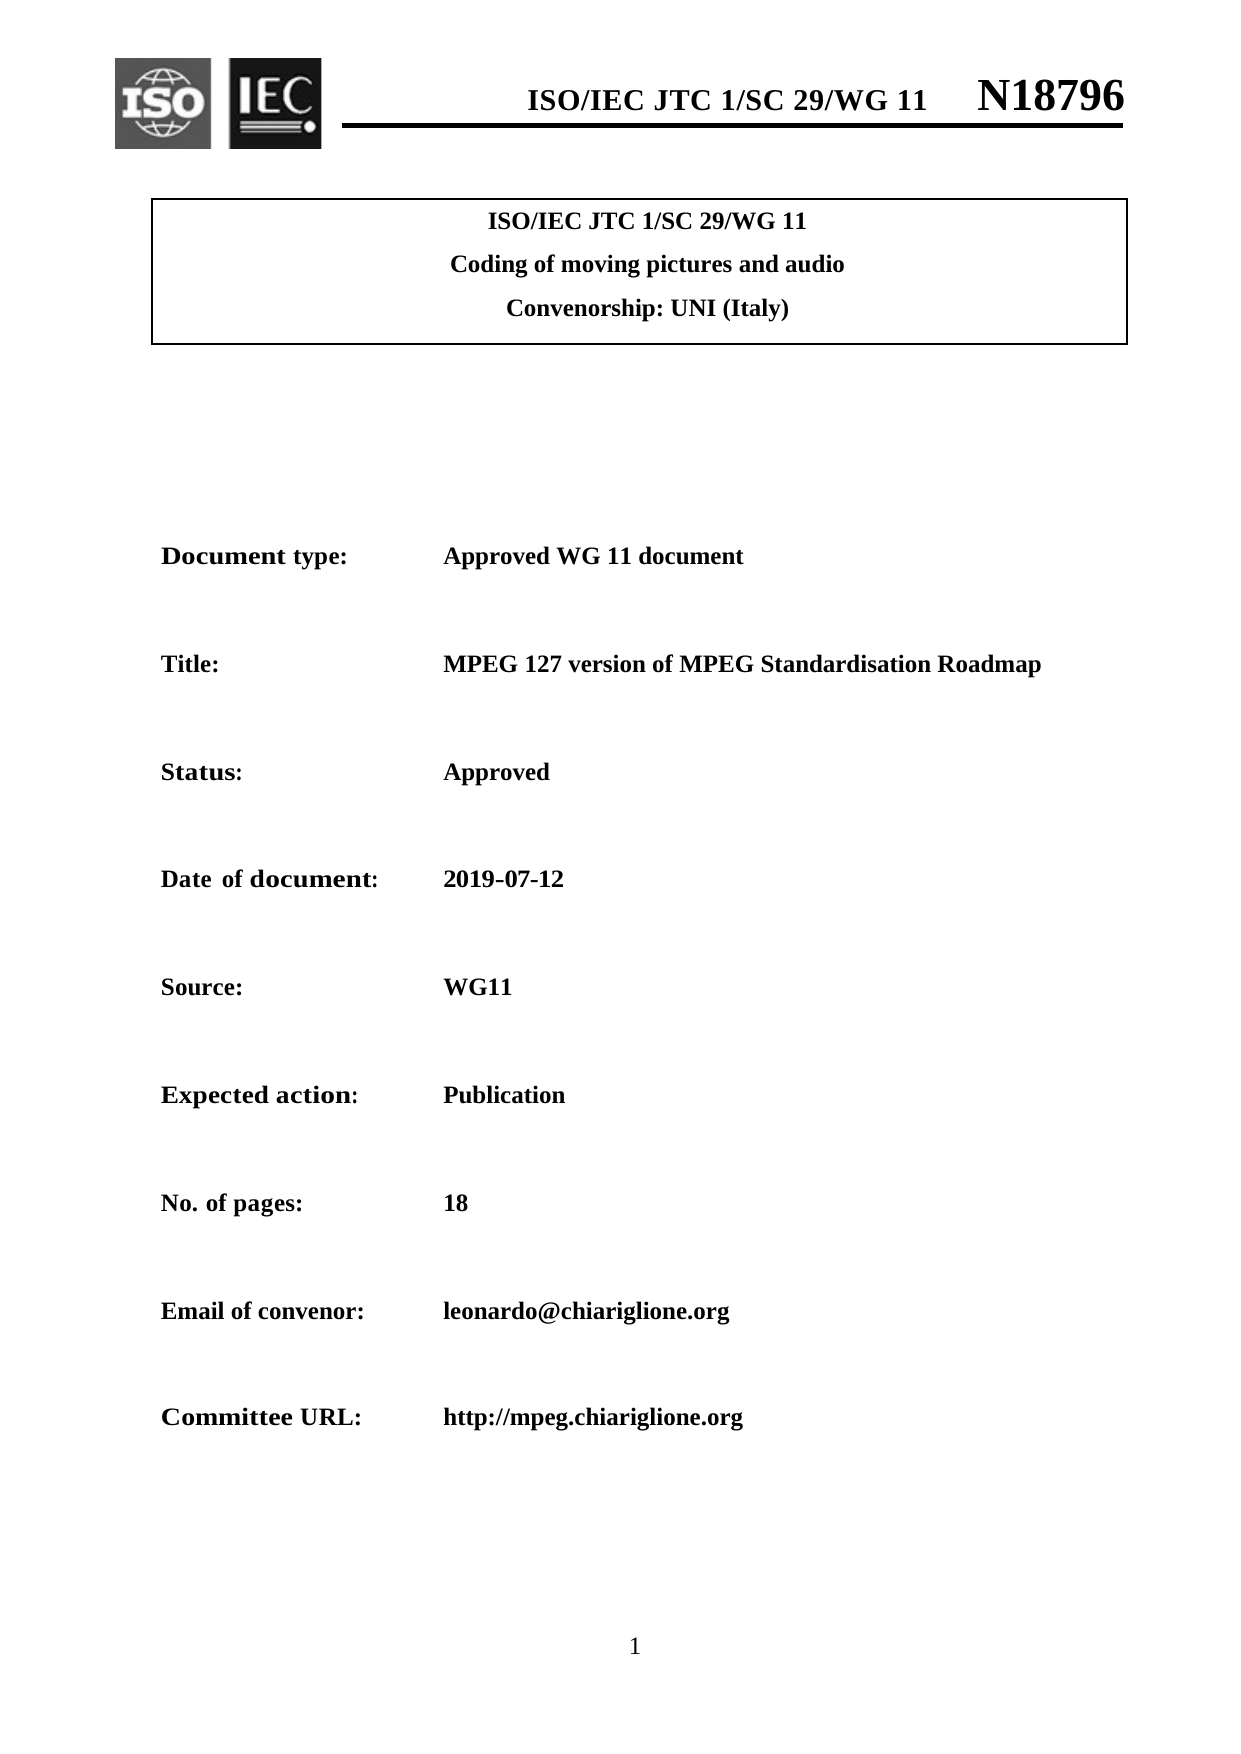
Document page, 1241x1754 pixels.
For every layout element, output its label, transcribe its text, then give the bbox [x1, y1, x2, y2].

text Expected action: Publication [161, 1080, 1124, 1109]
text Status: Approved [161, 757, 1124, 785]
text Committee URL: http://mpeg.chiariglione.org [161, 1402, 1124, 1431]
text Document type: Approved WG 11 document [161, 541, 1124, 569]
text Email of convenor: leonardo@chiariglione.org [161, 1296, 1124, 1325]
picture [115, 58, 322, 149]
text Date of document: 2019-07-12 [161, 864, 1124, 893]
text No. of pages: 18 [161, 1188, 1124, 1217]
text Source: WG11 [161, 972, 1124, 1001]
text Title: MPEG 127 version of MPEG Standardisation Roadmap [161, 649, 1124, 677]
